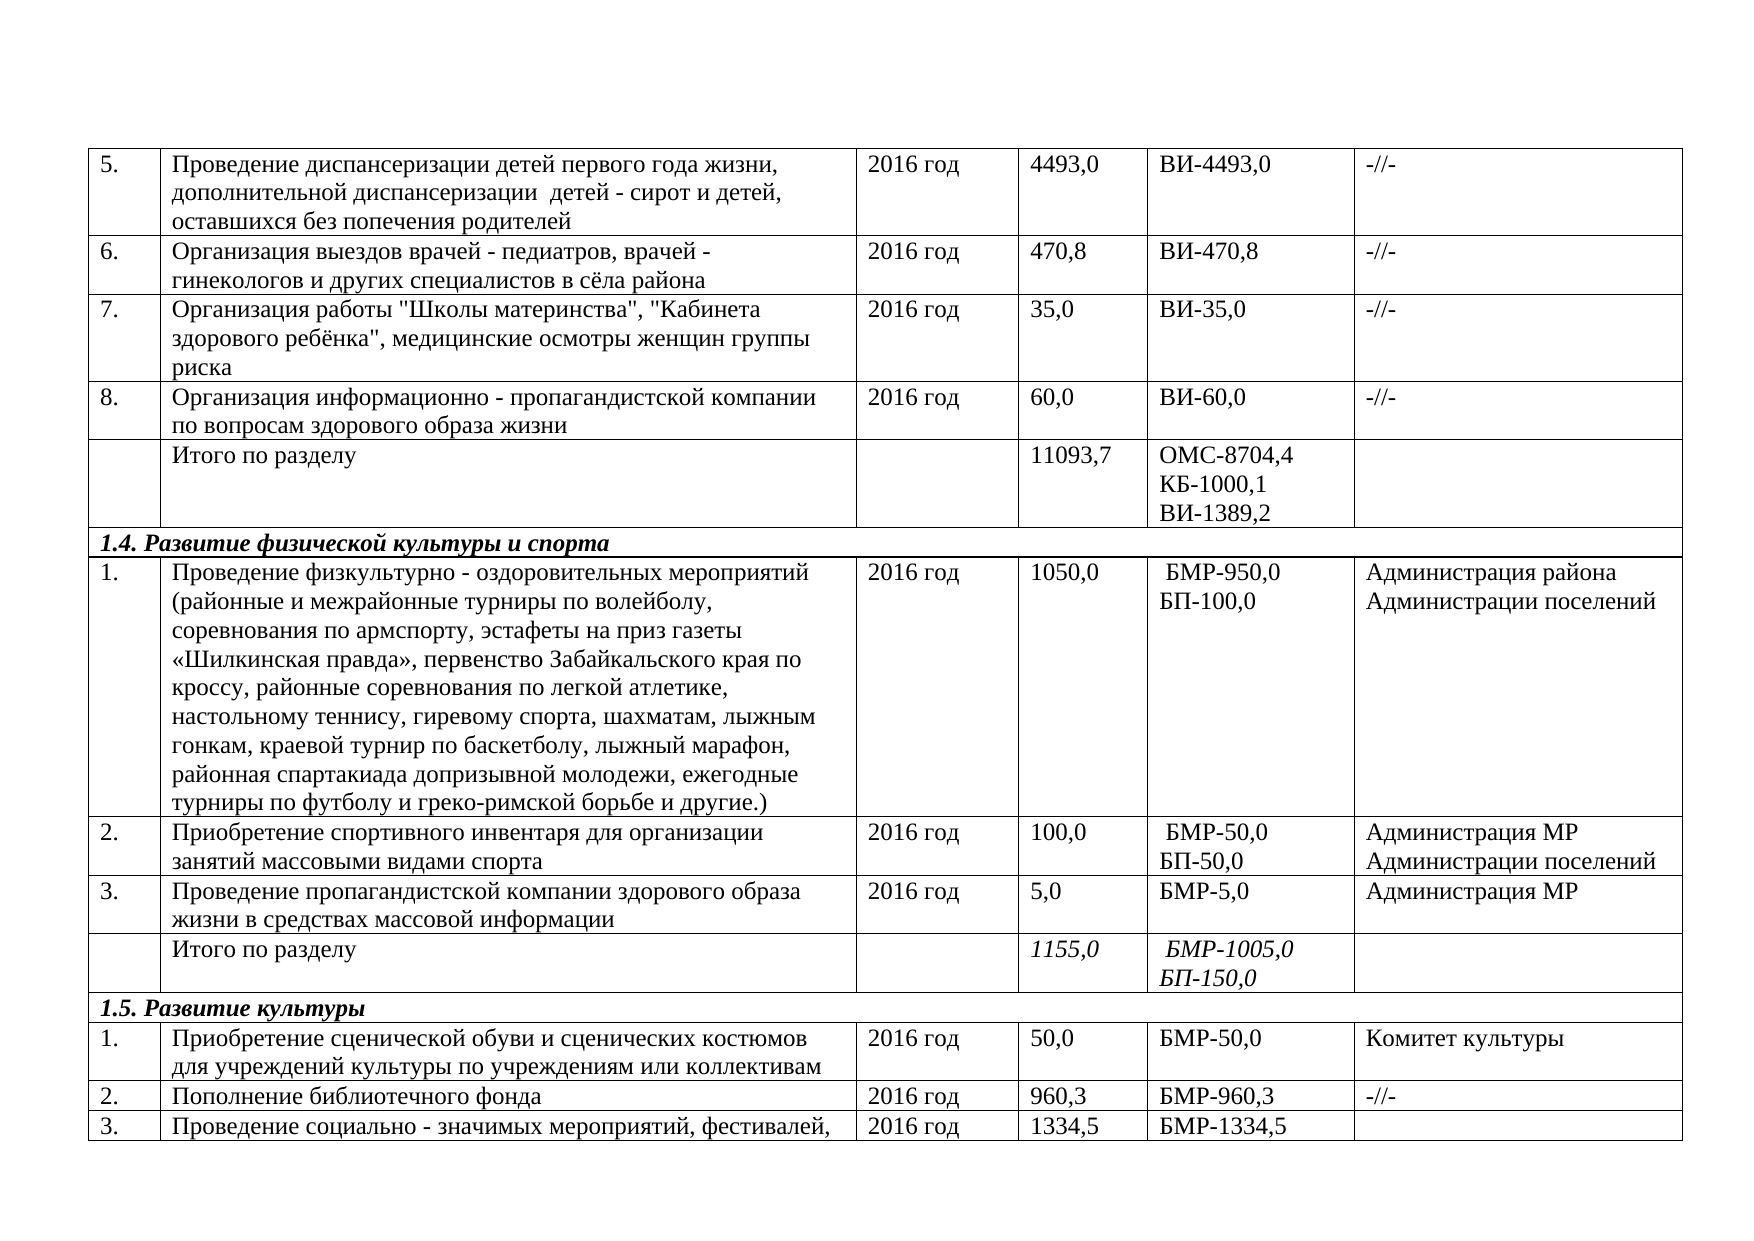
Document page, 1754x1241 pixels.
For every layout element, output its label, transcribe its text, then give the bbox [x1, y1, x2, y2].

table_cell 2. [89, 817, 160, 875]
table_cell Итого по разделу [161, 934, 856, 992]
table_cell БМР-50,0 БП-50,0 [1148, 817, 1354, 875]
table_cell 3. [89, 876, 160, 933]
table_cell 35,0 [1019, 295, 1147, 381]
table_cell [857, 440, 1018, 527]
table_cell 2016 год [857, 382, 1018, 439]
table_cell БМР-960,3 [1148, 1081, 1354, 1110]
table_cell ОМС-8704,4 КБ-1000,1 ВИ-1389,2 [1148, 440, 1354, 527]
table_cell 1.4. Развитие физической культуры и спорта [89, 528, 1682, 556]
table_cell [89, 440, 160, 527]
table_cell 1155,0 [1019, 934, 1147, 992]
table_cell ВИ-470,8 [1148, 236, 1354, 293]
table_cell Проведение физкультурно - оздоровительных мероприятий (районные и межрайонные турниры по волейболу, соревнования по армспорту, эстафеты на приз газеты «Шилкинская правда», первенство Забайкальского края по кроссу, районные соревнования по легкой атлетике, настольному теннису, гиревому спорта, шахматам, лыжным гонкам, краевой турнир по баскетболу, лыжный марафон, районная спартакиада допризывной молодежи, ежегодные турниры по футболу и греко-римской борьбе и другие.) [161, 558, 856, 816]
table_cell -//- [1355, 295, 1682, 381]
table_cell [857, 934, 1018, 992]
table_cell ВИ-60,0 [1148, 382, 1354, 439]
table_cell 5,0 [1019, 876, 1147, 933]
table_cell Проведение пропагандистской компании здорового образа жизни в средствах массовой информации [161, 876, 856, 933]
table_cell 1334,5 [1019, 1111, 1147, 1140]
table_cell Организация выездов врачей - педиатров, врачей - гинекологов и других специалистов в сёла района [161, 236, 856, 293]
table_cell -//- [1355, 1081, 1682, 1110]
table_cell -//- [1355, 236, 1682, 293]
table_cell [161, 1111, 856, 1140]
table_cell 1050,0 [1019, 558, 1147, 816]
table_cell 100,0 [1019, 817, 1147, 875]
table_cell Организация информационно - пропагандистской компании по вопросам здорового образа жизни [161, 382, 856, 439]
table_cell 2016 год [857, 236, 1018, 293]
table_cell 2016 год [857, 817, 1018, 875]
table_cell 2. [89, 1081, 160, 1110]
table_cell [1355, 440, 1682, 527]
table_cell 6. [89, 236, 160, 293]
table_cell [89, 934, 160, 992]
table_cell БМР-5,0 [1148, 876, 1354, 933]
table_cell Итого по разделу [161, 440, 856, 527]
table_cell [1355, 1111, 1682, 1140]
table_cell 50,0 [1019, 1023, 1147, 1080]
table_cell Администрация района Администрации поселений [1355, 558, 1682, 816]
table_cell 1. [89, 1023, 160, 1080]
table_cell [1355, 934, 1682, 992]
table_cell 2016 год [857, 558, 1018, 816]
table_cell -//- [1355, 149, 1682, 235]
table_cell БМР-1005,0 БП-150,0 [1148, 934, 1354, 992]
table_cell Пополнение библиотечного фонда [161, 1081, 856, 1110]
table_cell 2016 год [857, 876, 1018, 933]
table_cell БМР-50,0 [1148, 1023, 1354, 1080]
table_cell Приобретение спортивного инвентаря для организации занятий массовыми видами спорта [161, 817, 856, 875]
table_cell 11093,7 [1019, 440, 1147, 527]
table_cell Администрация МР Администрации поселений [1355, 817, 1682, 875]
table_cell 1.5. Развитие культуры [89, 993, 1682, 1022]
table_cell Комитет культуры [1355, 1023, 1682, 1080]
table_cell 7. [89, 295, 160, 381]
table_cell 470,8 [1019, 236, 1147, 293]
table_cell 2016 год [857, 1081, 1018, 1110]
table_cell ВИ-35,0 [1148, 295, 1354, 381]
table_cell Приобретение сценической обуви и сценических костюмов для учреждений культуры по учреждениям или коллективам [161, 1023, 856, 1080]
table_cell БМР-950,0 БП-100,0 [1148, 558, 1354, 816]
table_cell 5. [89, 149, 160, 235]
table_cell 1. [89, 558, 160, 816]
table_cell 2016 год [857, 295, 1018, 381]
table_cell 960,3 [1019, 1081, 1147, 1110]
table_cell ВИ-4493,0 [1148, 149, 1354, 235]
table_cell Администрация МР [1355, 876, 1682, 933]
table_cell 3. [89, 1111, 160, 1140]
table_cell -//- [1355, 382, 1682, 439]
table_cell 2016 год [857, 1023, 1018, 1080]
table_cell Организация работы "Школы материнства", "Кабинета здорового ребёнка", медицинские осмотры женщин группы риска [161, 295, 856, 381]
table_cell 4493,0 [1019, 149, 1147, 235]
table_cell 60,0 [1019, 382, 1147, 439]
table_cell 2016 год [857, 1111, 1018, 1140]
table_cell 8. [89, 382, 160, 439]
table_cell Проведение диспансеризации детей первого года жизни, дополнительной диспансеризации детей - сирот и детей, оставшихся без попечения родителей [161, 149, 856, 235]
table_cell БМР-1334,5 [1148, 1111, 1354, 1140]
table_cell 2016 год [857, 149, 1018, 235]
